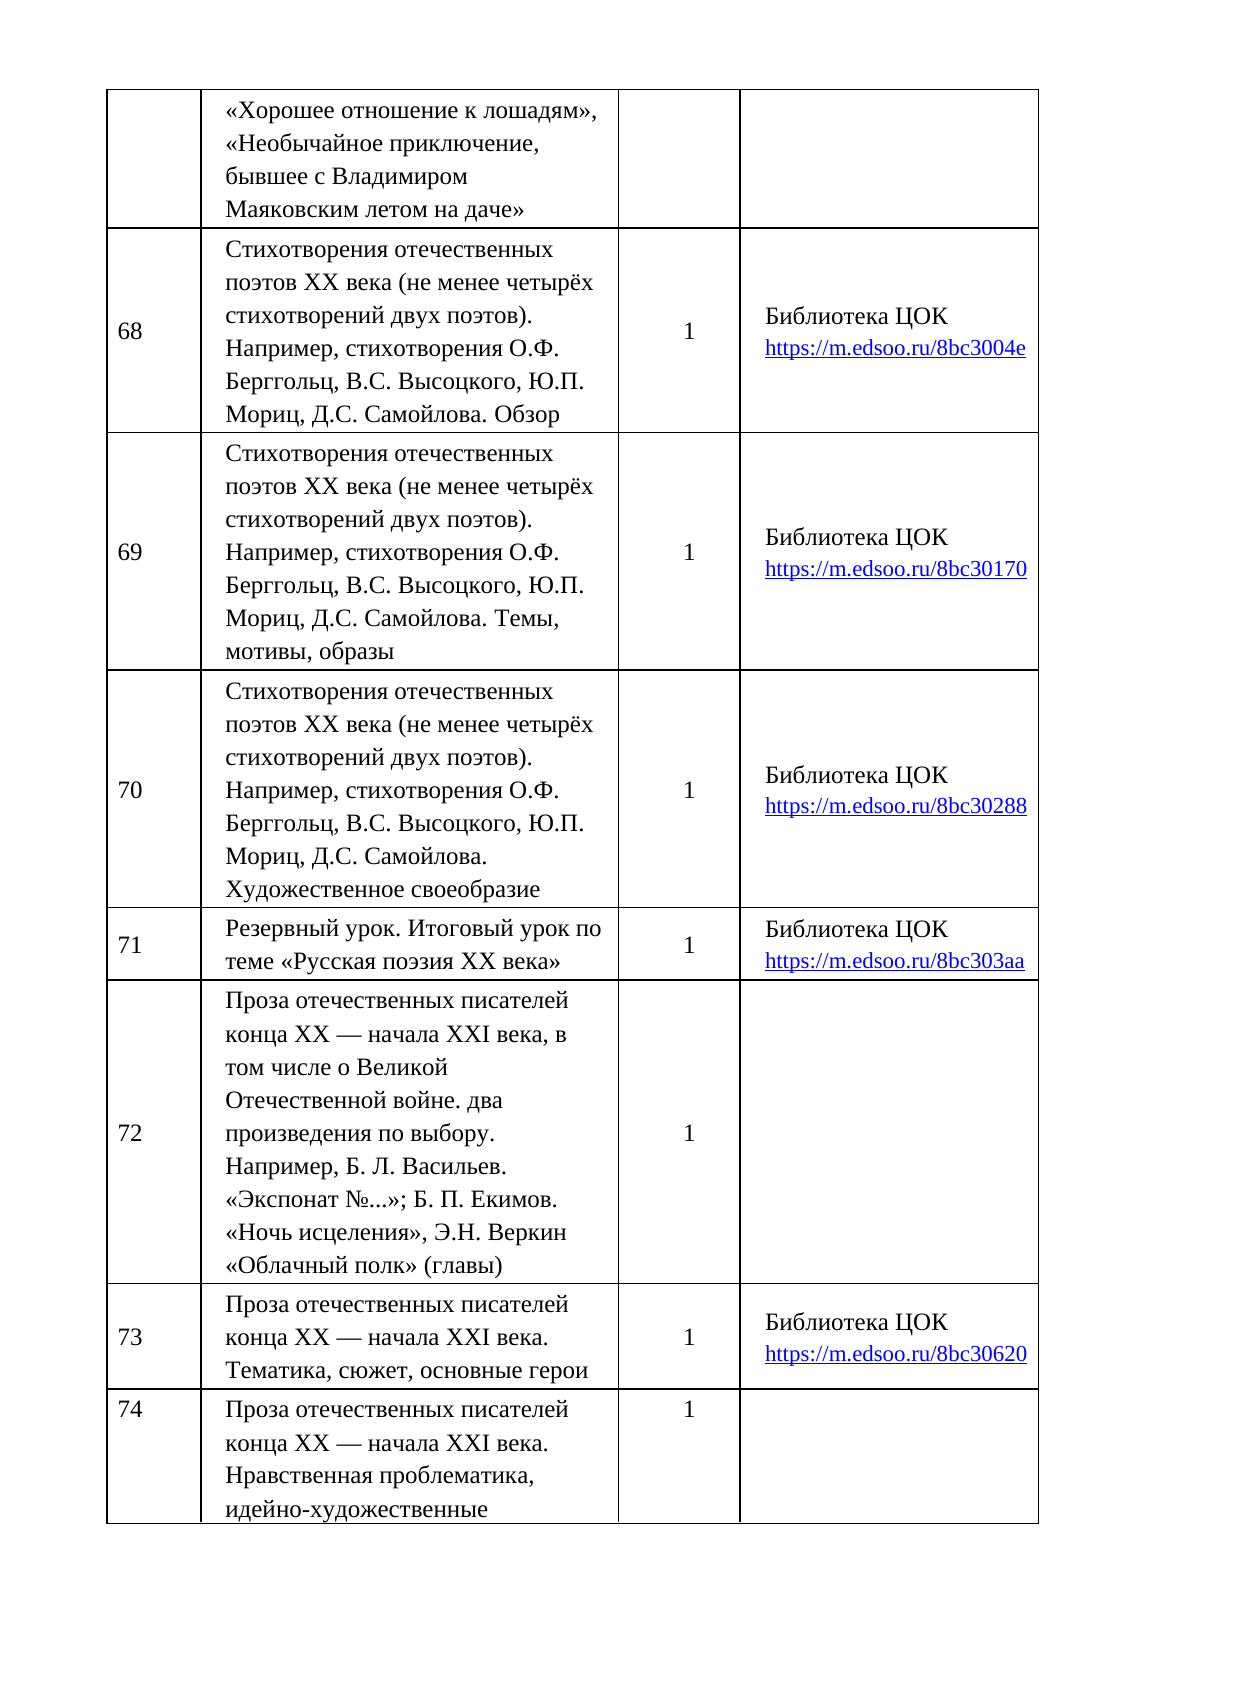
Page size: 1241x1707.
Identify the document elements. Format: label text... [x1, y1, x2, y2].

table_cell 1 [619, 671, 739, 906]
table_cell 68 [108, 229, 200, 431]
table_cell 71 [108, 908, 200, 979]
table_cell 74 [108, 1390, 200, 1522]
table_cell Библиотека ЦОК https://m.edsoo.ru/8bc3004e [741, 229, 1038, 431]
table_cell Стихотворения отечественных поэтов XX века (не менее четырёх стихотворений двух поэтов). Например, стихотворения О.Ф. Берггольц, В.С. Высоцкого, Ю.П. Мориц, Д.С. Самойлова. Художественное своеобразие [202, 671, 618, 906]
table_cell 1 [619, 1284, 739, 1388]
table_cell 1 [619, 433, 739, 669]
table_cell 1 [619, 90, 739, 227]
table_cell 72 [108, 981, 200, 1282]
table_cell Проза отечественных писателей конца XX — начала XXI века. Тематика, сюжет, основные герои [202, 1284, 618, 1388]
table_cell 1 [619, 229, 739, 431]
table_cell [741, 981, 1038, 1282]
table_cell Стихотворения отечественных поэтов XX века (не менее четырёх стихотворений двух поэтов). Например, стихотворения О.Ф. Берггольц, В.С. Высоцкого, Ю.П. Мориц, Д.С. Самойлова. Обзор [202, 229, 618, 431]
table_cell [202, 1390, 618, 1522]
table_cell Библиотека ЦОК https://m.edsoo.ru/8bc303aa [741, 908, 1038, 979]
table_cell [202, 90, 618, 227]
table_cell 67 [108, 90, 200, 227]
table_cell [741, 1390, 1038, 1522]
table_cell Библиотека ЦОК https://m.edsoo.ru/8bc30288 [741, 671, 1038, 906]
table_cell 1 [619, 1390, 739, 1522]
table_cell 1 [619, 908, 739, 979]
table_cell 73 [108, 1284, 200, 1388]
table_cell 70 [108, 671, 200, 906]
table_cell Проза отечественных писателей конца XX — начала XXI века, в том числе о Великой Отечественной войне. два произведения по выбору. Например, Б. Л. Васильев. «Экспонат №...»; Б. П. Екимов. «Ночь исцеления», Э.Н. Веркин «Облачный полк» (главы) [202, 981, 618, 1282]
table_cell Стихотворения отечественных поэтов XX века (не менее четырёх стихотворений двух поэтов). Например, стихотворения О.Ф. Берггольц, В.С. Высоцкого, Ю.П. Мориц, Д.С. Самойлова. Темы, мотивы, образы [202, 433, 618, 669]
table_cell 69 [108, 433, 200, 669]
table_cell Библиотека ЦОК https://m.edsoo.ru/8bc30170 [741, 433, 1038, 669]
table_cell 1 [619, 981, 739, 1282]
table_cell Резервный урок. Итоговый урок по теме «Русская поэзия XX века» [202, 908, 618, 979]
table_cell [741, 90, 1038, 227]
table_cell Библиотека ЦОК https://m.edsoo.ru/8bc30620 [741, 1284, 1038, 1388]
